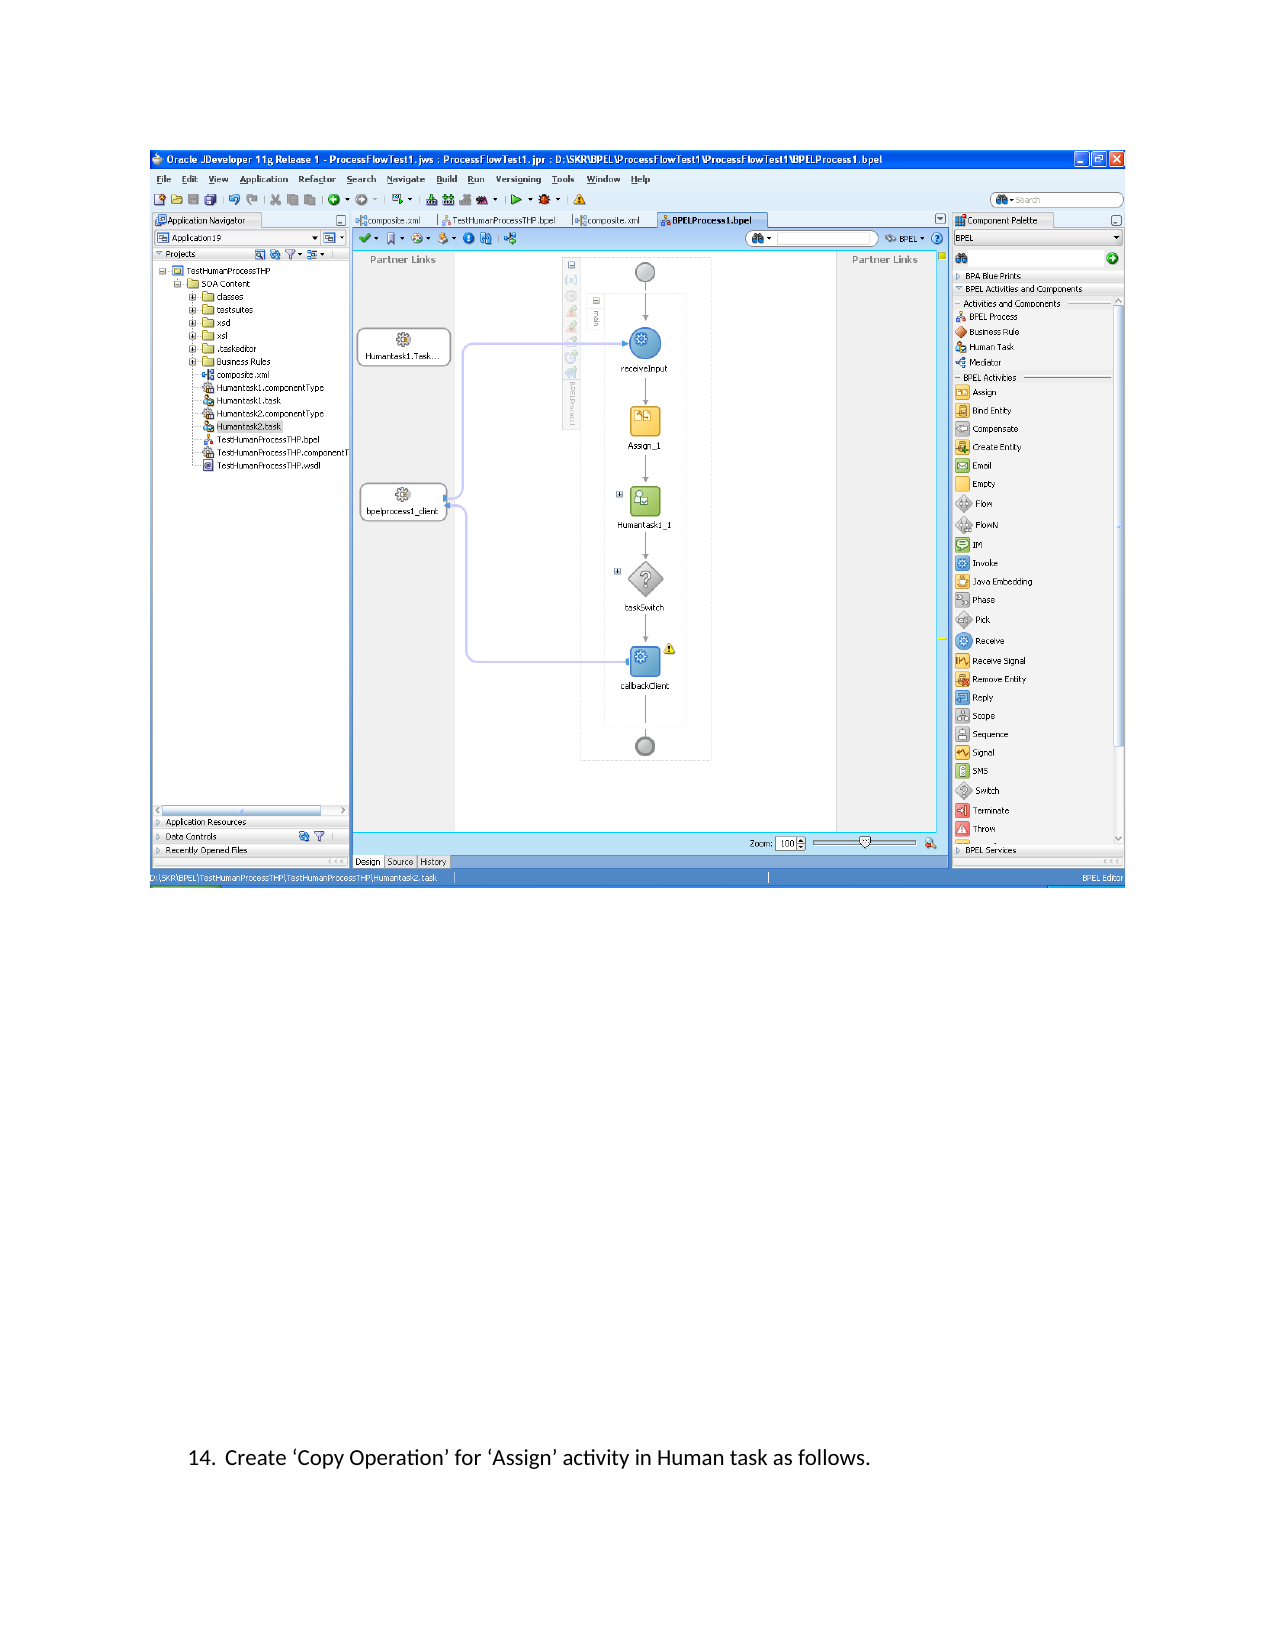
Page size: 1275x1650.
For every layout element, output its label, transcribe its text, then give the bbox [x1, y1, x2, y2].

list Create ‘Copy Operation’ for ‘Assign’ activity in Human task as follows. [187, 1443, 1125, 1471]
picture [150, 150, 1125, 888]
